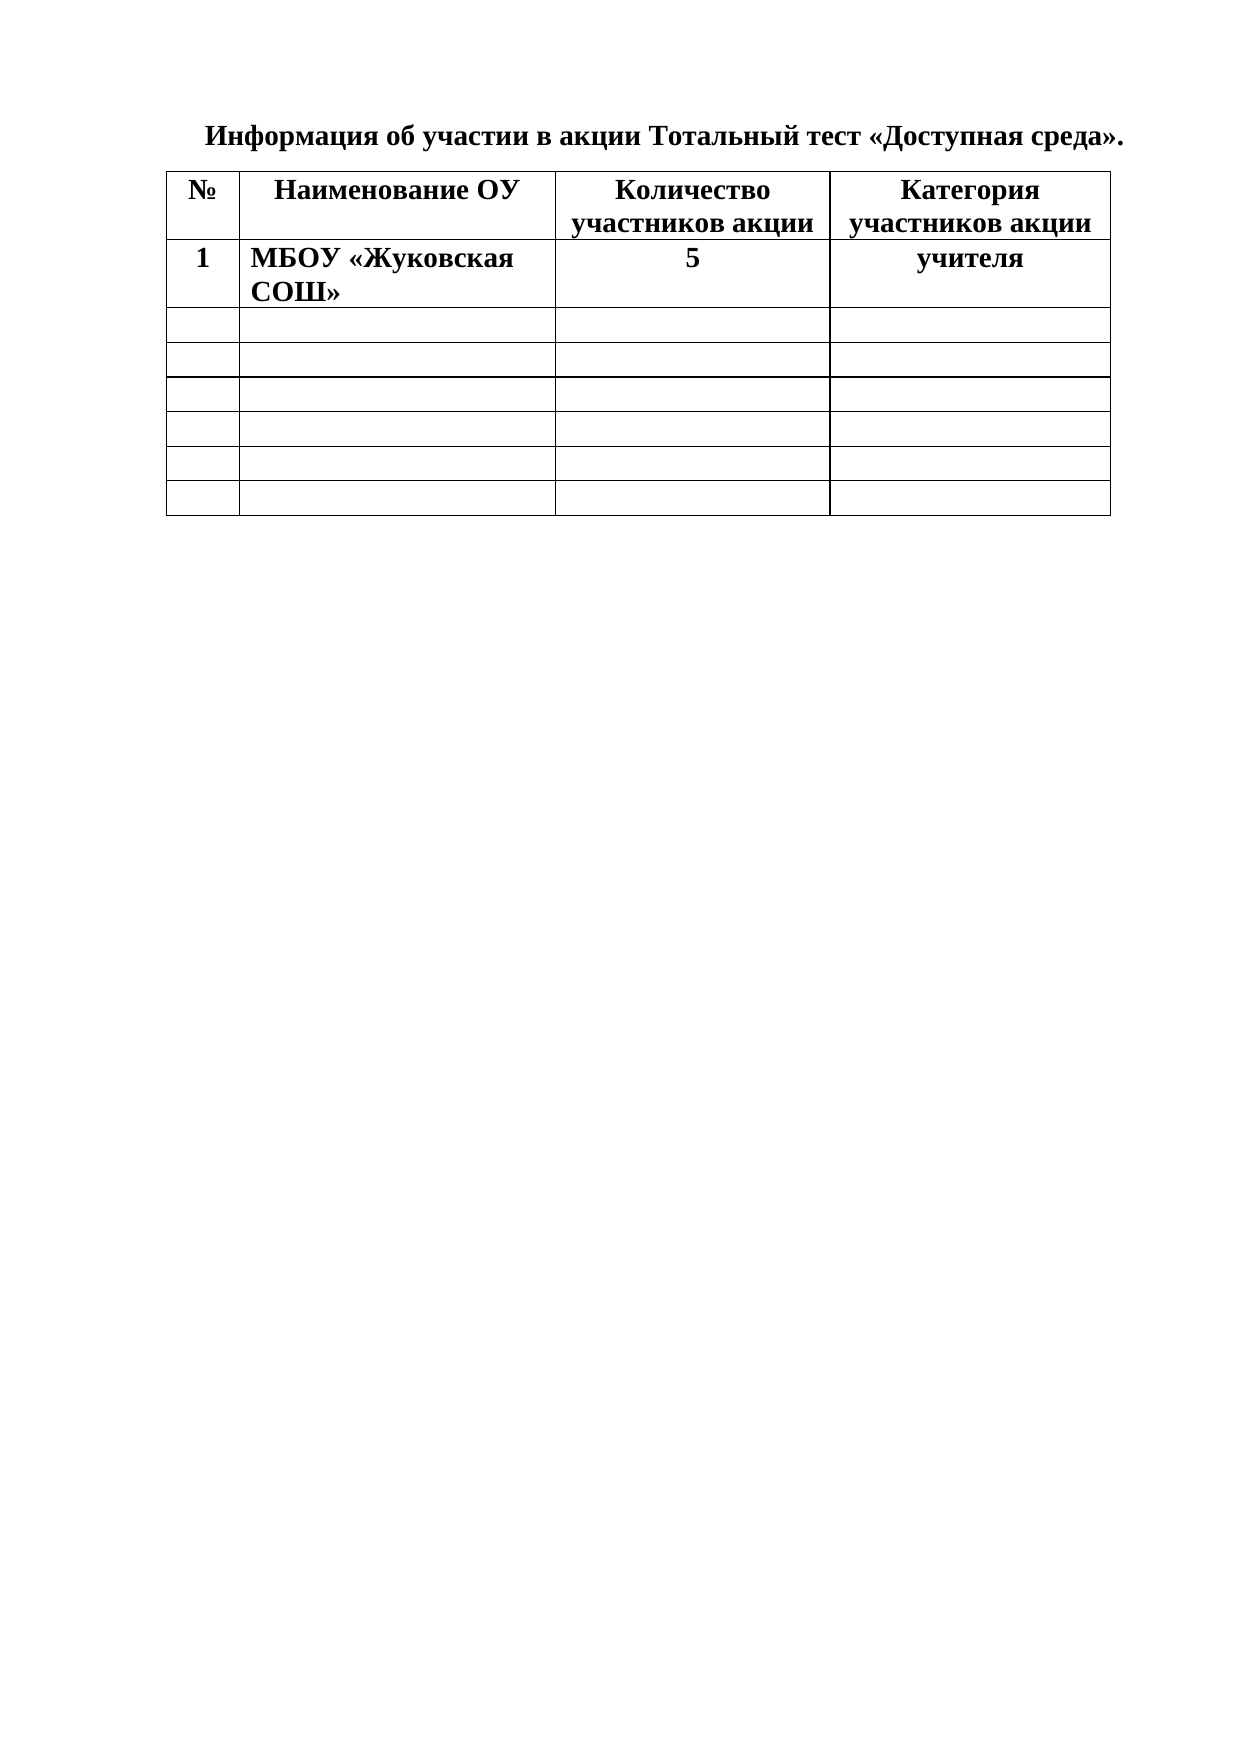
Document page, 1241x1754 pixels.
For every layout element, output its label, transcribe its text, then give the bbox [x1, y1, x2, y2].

table_header Категория участников акции [831, 172, 1110, 239]
text Информация об участии в акции Тотальный тест «Доступная среда». [177, 118, 1152, 152]
table_cell [167, 308, 239, 342]
table_cell [167, 343, 239, 376]
table_cell МБОУ «Жуковская СОШ» [240, 240, 555, 307]
table_header № [167, 172, 239, 239]
table_cell 5 [556, 240, 829, 307]
table_cell [831, 481, 1110, 515]
table_cell [556, 447, 829, 480]
table_header Количество участников акции [556, 172, 829, 239]
table_cell [240, 412, 555, 446]
table_cell [240, 481, 555, 515]
table_cell [167, 481, 239, 515]
table_cell [240, 447, 555, 480]
table_cell [831, 378, 1110, 411]
table_cell [556, 343, 829, 376]
table_cell [167, 447, 239, 480]
table_header Наименование ОУ [240, 172, 555, 239]
table_cell [831, 447, 1110, 480]
table_cell [556, 378, 829, 411]
table_cell [240, 308, 555, 342]
table_cell [831, 308, 1110, 342]
table_cell [831, 412, 1110, 446]
table_cell [167, 378, 239, 411]
table_cell [556, 412, 829, 446]
table_cell [556, 308, 829, 342]
table_cell [556, 481, 829, 515]
table_cell учителя [831, 240, 1110, 307]
table_cell 1 [167, 240, 239, 307]
table_cell [831, 343, 1110, 376]
table_cell [240, 343, 555, 376]
table_cell [240, 378, 555, 411]
table_cell [167, 412, 239, 446]
